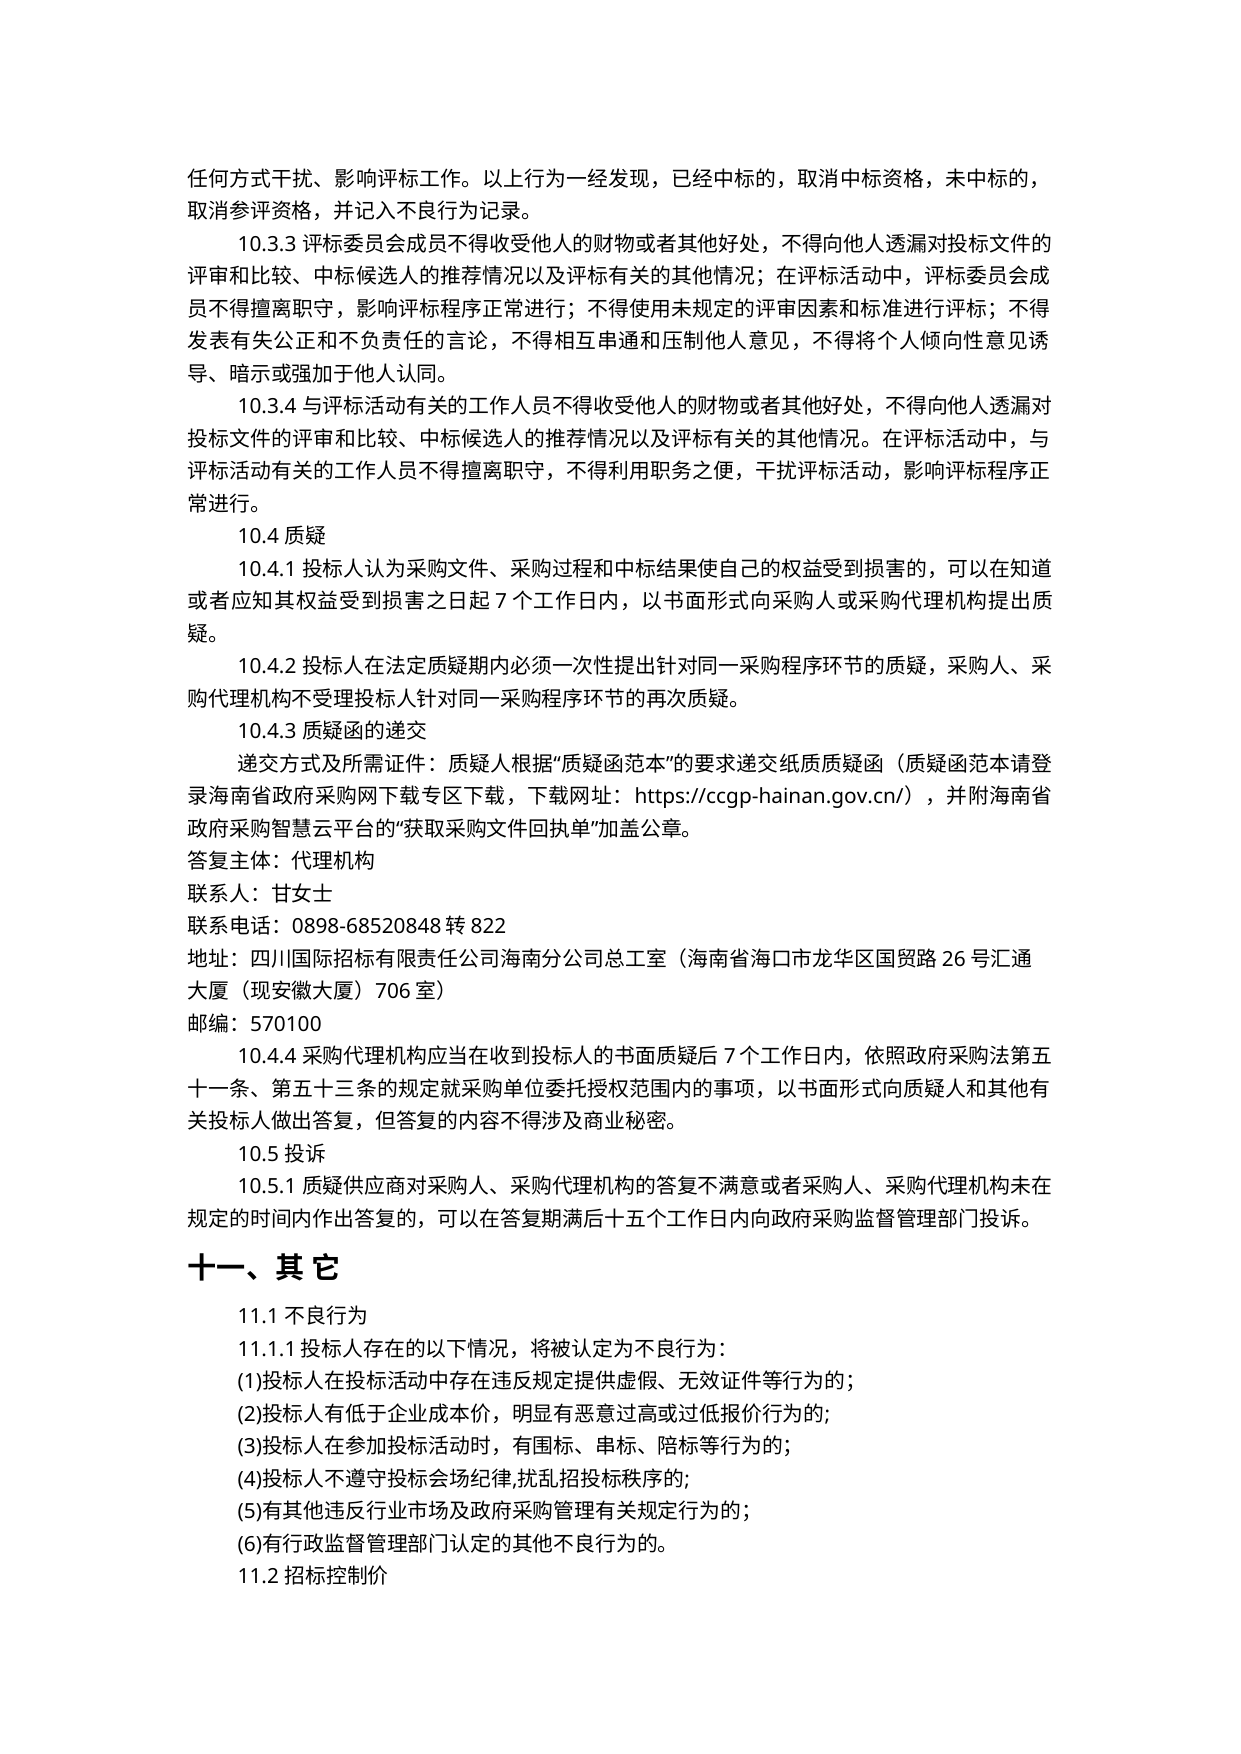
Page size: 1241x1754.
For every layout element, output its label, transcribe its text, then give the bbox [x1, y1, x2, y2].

text 11.1.1投标人存在的以下情况，将被认定为不良行为： [187, 1332, 1053, 1364]
text (2)投标人有低于企业成本价，明显有恶意过高或过低报价行为的; [187, 1397, 1053, 1429]
text 10.4.1 投标人认为采购文件、采购过程和中标结果使自己的权益受到损害的，可以在知道或者应知其权益受到损害之日起7个工作日内，以书面形式向采购人或采购代理机构提出质疑。 [187, 552, 1053, 649]
text 十一、其 它 [187, 1234, 1053, 1299]
text 10.3.4 与评标活动有关的工作人员不得收受他人的财物或者其他好处，不得向他人透漏对投标文件的评审和比较、中标候选人的推荐情况以及评标有关的其他情况。在评标活动中，与评标活动有关的工作人员不得擅离职守，不得利用职务之便，干扰评标活动，影响评标程序正常进行。 [187, 389, 1053, 519]
text 10.4.3 质疑函的递交 [187, 714, 1053, 747]
text 10.5.1 质疑供应商对采购人、采购代理机构的答复不满意或者采购人、采购代理机构未在规定的时间内作出答复的，可以在答复期满后十五个工作日内向政府采购监督管理部门投诉。 [187, 1169, 1053, 1234]
text 联系电话：0898-68520848转822 [187, 909, 1053, 942]
text 联系人：甘女士 [187, 877, 1053, 909]
text (3)投标人在参加投标活动时，有围标、串标、陪标等行为的； [187, 1429, 1053, 1462]
text (5)有其他违反行业市场及政府采购管理有关规定行为的； [187, 1494, 1053, 1527]
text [187, 162, 1053, 227]
text 10.4 质疑 [187, 519, 1053, 552]
text 11.2 招标控制价 [187, 1559, 1053, 1592]
text 递交方式及所需证件：质疑人根据“质疑函范本”的要求递交纸质质疑函（质疑函范本请登录海南省政府采购网下载专区下载，下载网址：https://ccgp-hainan.gov.cn/），并附海南省政府采购智慧云平台的“获取采购文件回执单”加盖公章。 [187, 747, 1053, 844]
text (6)有行政监督管理部门认定的其他不良行为的。 [187, 1527, 1053, 1559]
text 地址：四川国际招标有限责任公司海南分公司总工室（海南省海口市龙华区国贸路26号汇通大厦（现安徽大厦）706室） [187, 942, 1053, 1007]
text 邮编：570100 [187, 1007, 1053, 1039]
text (4)投标人不遵守投标会场纪律,扰乱招投标秩序的; [187, 1462, 1053, 1494]
text 10.4.4 采购代理机构应当在收到投标人的书面质疑后7个工作日内，依照政府采购法第五十一条、第五十三条的规定就采购单位委托授权范围内的事项，以书面形式向质疑人和其他有关投标人做出答复，但答复的内容不得涉及商业秘密。 [187, 1039, 1053, 1137]
text 10.5 投诉 [187, 1137, 1053, 1169]
text 10.3.3 评标委员会成员不得收受他人的财物或者其他好处，不得向他人透漏对投标文件的评审和比较、中标候选人的推荐情况以及评标有关的其他情况；在评标活动中，评标委员会成员不得擅离职守，影响评标程序正常进行；不得使用未规定的评审因素和标准进行评标；不得发表有失公正和不负责任的言论，不得相互串通和压制他人意见，不得将个人倾向性意见诱导、暗示或强加于他人认同。 [187, 227, 1053, 389]
text (1)投标人在投标活动中存在违反规定提供虚假、无效证件等行为的； [187, 1364, 1053, 1397]
text 11.1 不良行为 [187, 1299, 1053, 1332]
text 答复主体：代理机构 [187, 844, 1053, 877]
text 10.4.2 投标人在法定质疑期内必须一次性提出针对同一采购程序环节的质疑，采购人、采购代理机构不受理投标人针对同一采购程序环节的再次质疑。 [187, 649, 1053, 714]
